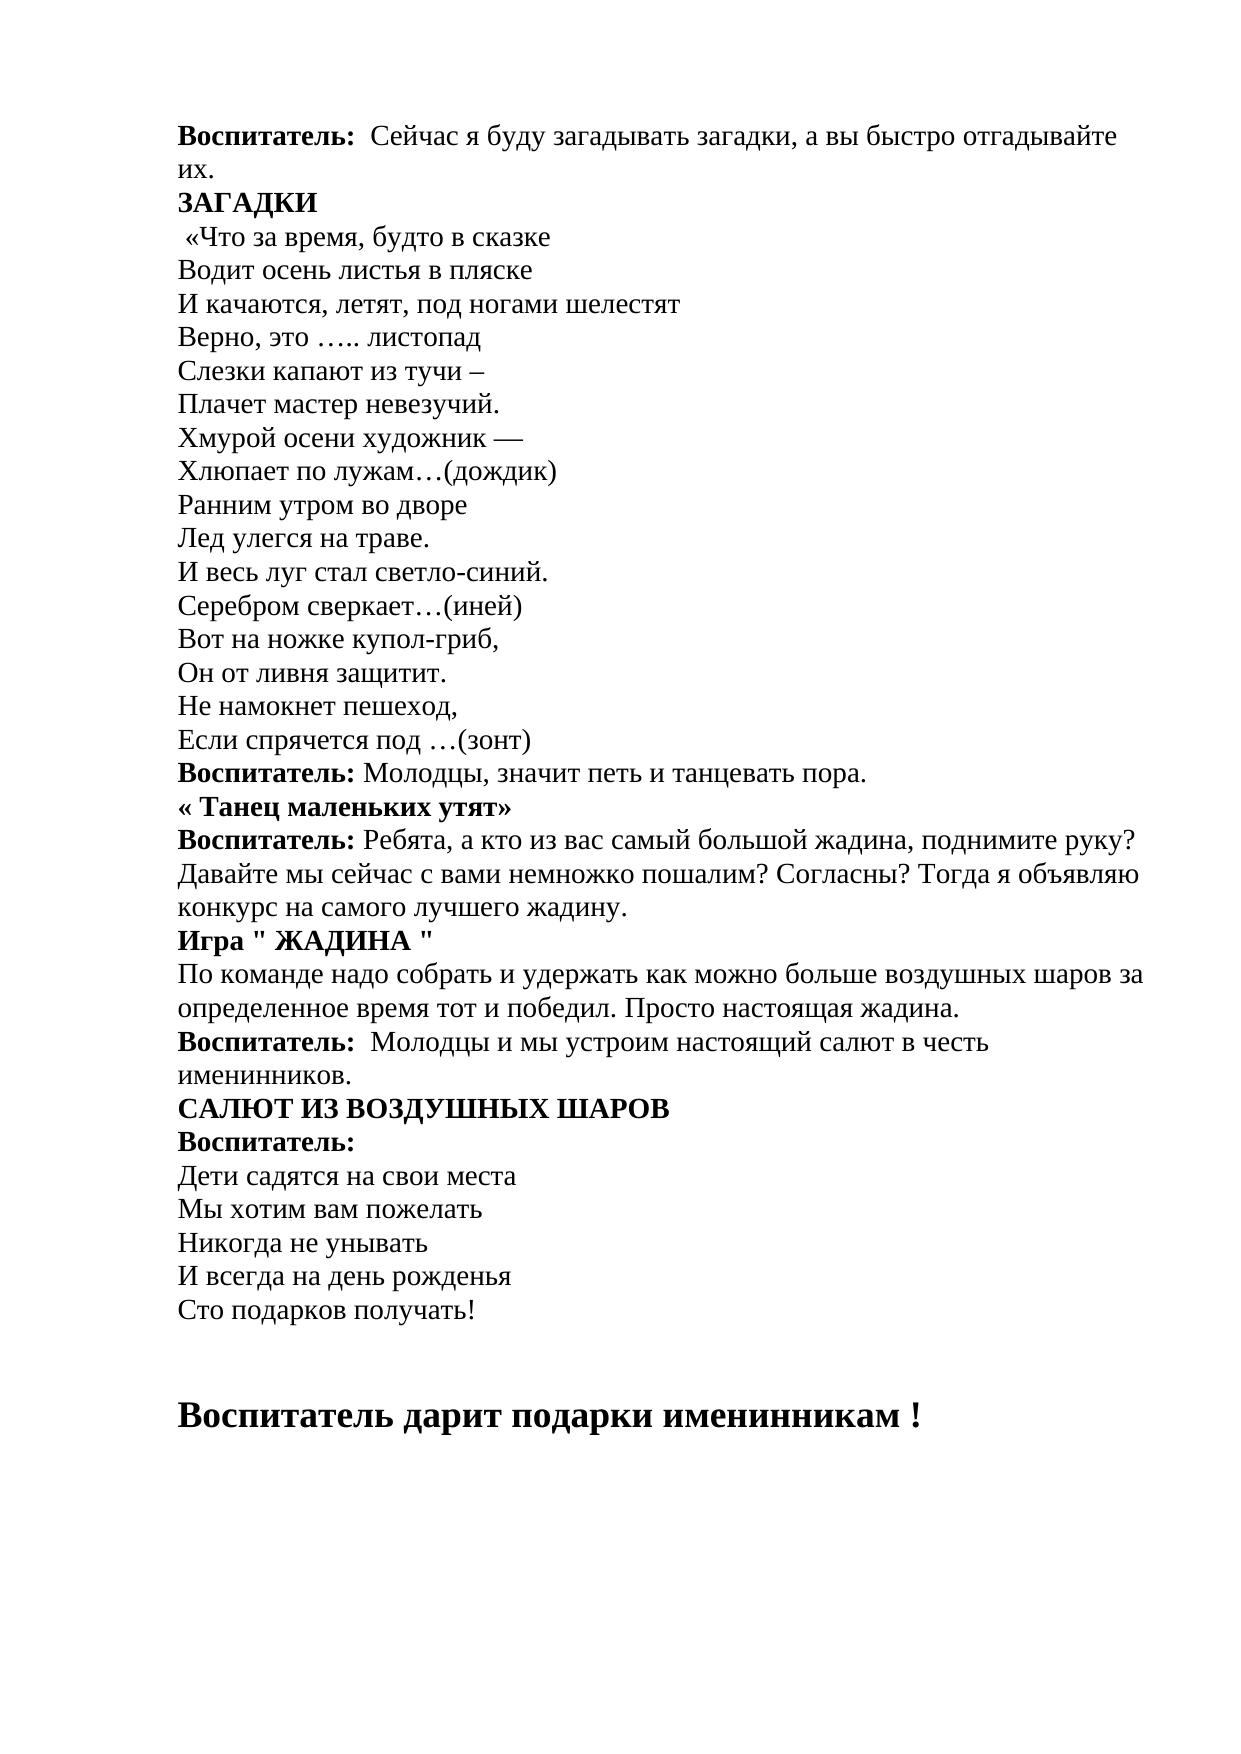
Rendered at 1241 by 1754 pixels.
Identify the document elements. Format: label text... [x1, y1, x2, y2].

text Хлюпает по лужам…(дождик) [177, 453, 1152, 487]
text Воспитатель: Ребята, а кто из вас самый большой жадина, поднимите руку? [177, 822, 1152, 856]
text Он от ливня защитит. [177, 655, 1152, 688]
text Воспитатель: Молодцы и мы устроим настоящий салют в честь именинников. [177, 1024, 1152, 1091]
text И качаются, летят, под ногами шелестят [177, 286, 1152, 319]
text Воспитатель дарит подарки именинникам ! [177, 1393, 1152, 1436]
text Ранним утром во дворе [177, 487, 1152, 521]
text Мы хотим вам пожелать [177, 1191, 1152, 1225]
text ЗАГАДКИ [177, 185, 1152, 219]
text Игра " ЖАДИНА " [177, 923, 1152, 957]
text Лед улегся на траве. [177, 521, 1152, 554]
text Никогда не унывать [177, 1225, 1152, 1258]
text Слезки капают из тучи – [177, 353, 1152, 386]
text Хмурой осени художник — [177, 420, 1152, 453]
text Вот на ножке купол-гриб, [177, 621, 1152, 655]
text И всегда на день рожденья [177, 1258, 1152, 1292]
text И весь луг стал светло-синий. [177, 554, 1152, 588]
text Давайте мы сейчас с вами немножко пошалим? Согласны? Тогда я объявляю конкурс на самого лучшего жадину. [177, 856, 1152, 923]
text Серебром сверкает…(иней) [177, 588, 1152, 621]
text Если спрячется под …(зонт) [177, 722, 1152, 755]
text По команде надо собрать и удержать как можно больше воздушных шаров за определенное время тот и победил. Просто настоящая жадина. [177, 957, 1152, 1024]
text Верно, это ….. листопад [177, 319, 1152, 353]
text « Танец маленьких утят» [177, 789, 1152, 822]
text Плачет мастер невезучий. [177, 386, 1152, 420]
text «Что за время, будто в сказке [177, 219, 1152, 252]
text Сто подарков получать! [177, 1292, 1152, 1326]
text САЛЮТ ИЗ ВОЗДУШНЫХ ШАРОВ [177, 1091, 1152, 1124]
text Не намокнет пешеход, [177, 688, 1152, 722]
text Дети садятся на свои места [177, 1158, 1152, 1191]
text Воспитатель: Сейчас я буду загадывать загадки, а вы быстро отгадывайте их. [177, 118, 1152, 185]
text Воспитатель: Молодцы, значит петь и танцевать пора. [177, 755, 1152, 789]
text Воспитатель: [177, 1124, 1152, 1158]
text Водит осень листья в пляске [177, 252, 1152, 286]
